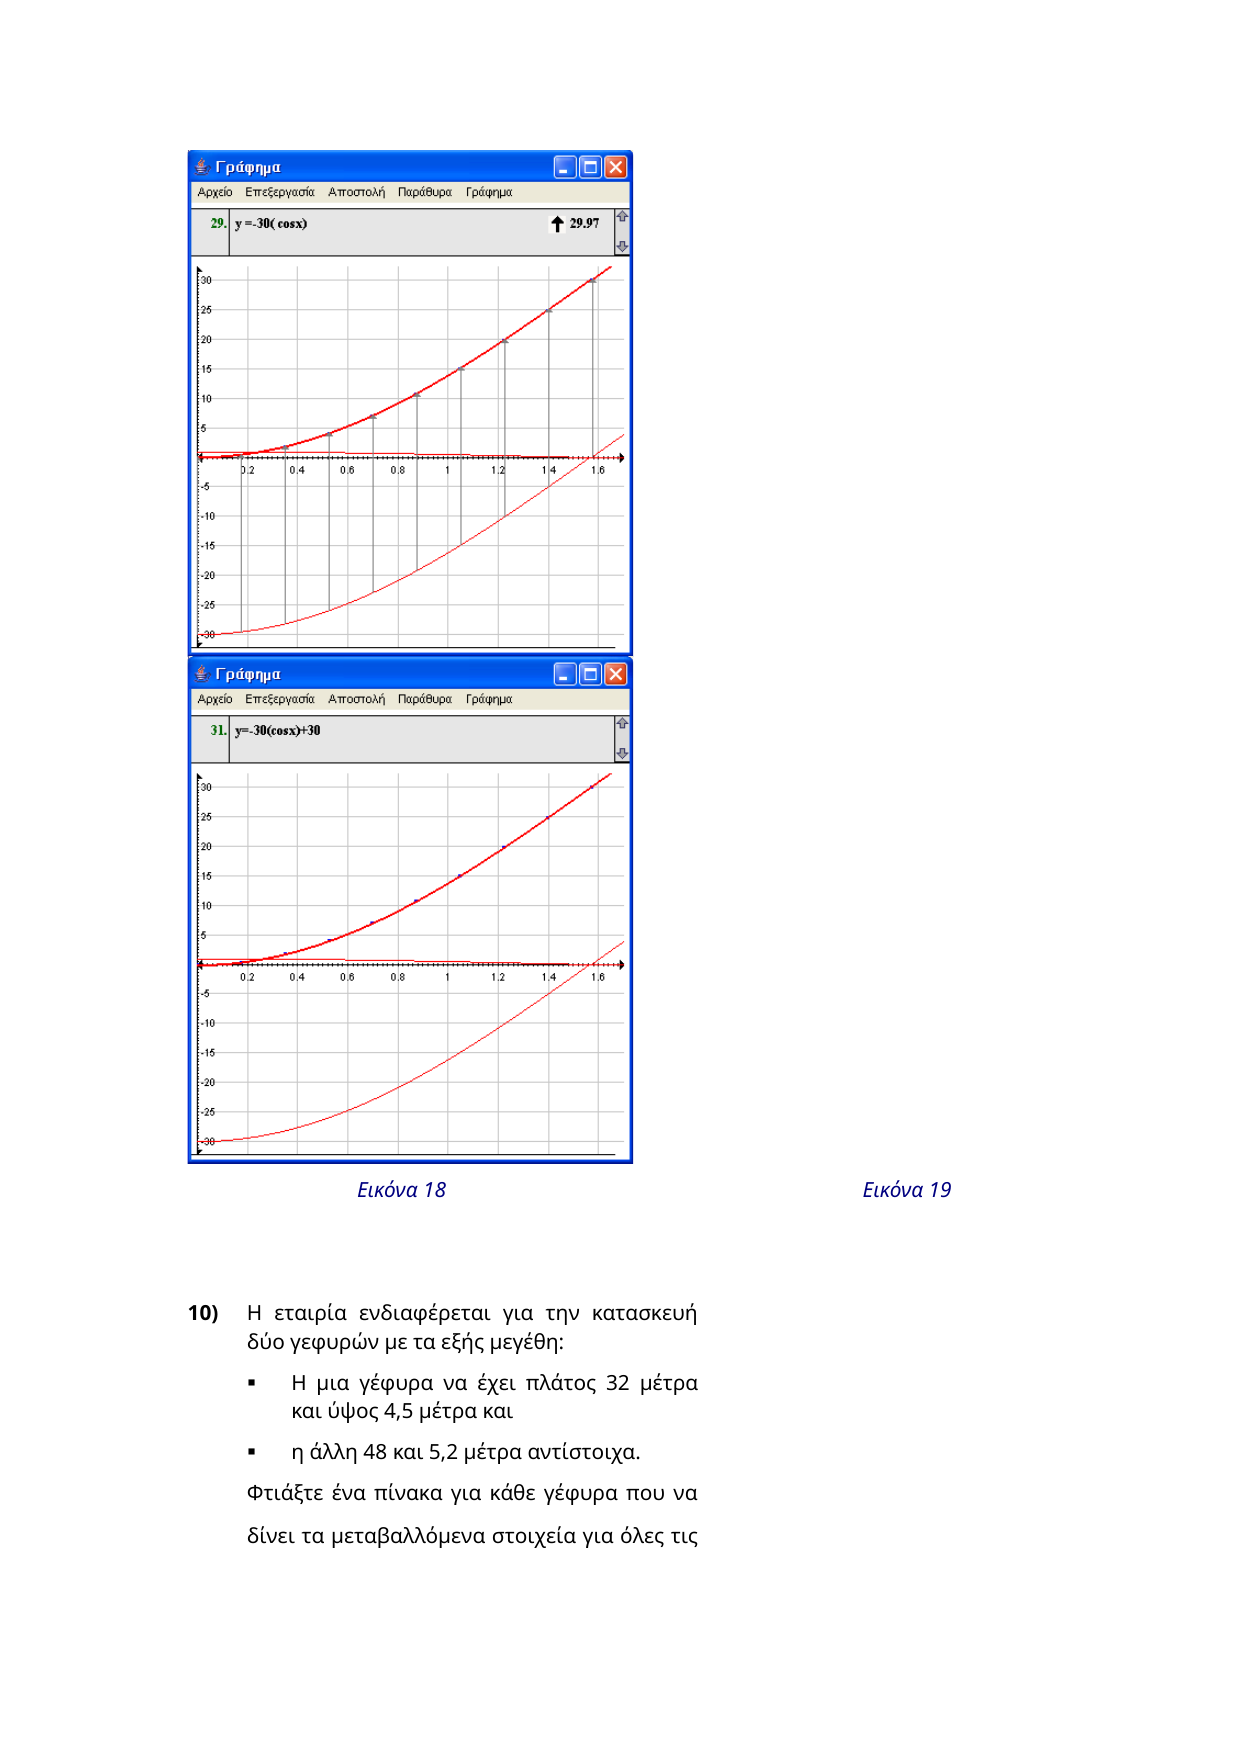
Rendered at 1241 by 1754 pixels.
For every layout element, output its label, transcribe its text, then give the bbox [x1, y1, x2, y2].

list Η εταιρία ενδιαφέρεται για την κατασκευή δύο γεφυρών με τα εξής μεγέθη: [187, 1298, 698, 1355]
text Εικόνα 18 Εικόνα 19 [335, 1176, 1053, 1204]
list η άλλη 48 και 5,2 μέτρα αντίστοιχα. [247, 1437, 698, 1466]
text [247, 1478, 698, 1549]
list Η μια γέφυρα να έχει πλάτος 32 μέτρα και ύψος 4,5 μέτρα και [247, 1368, 698, 1425]
picture [187, 150, 634, 1164]
